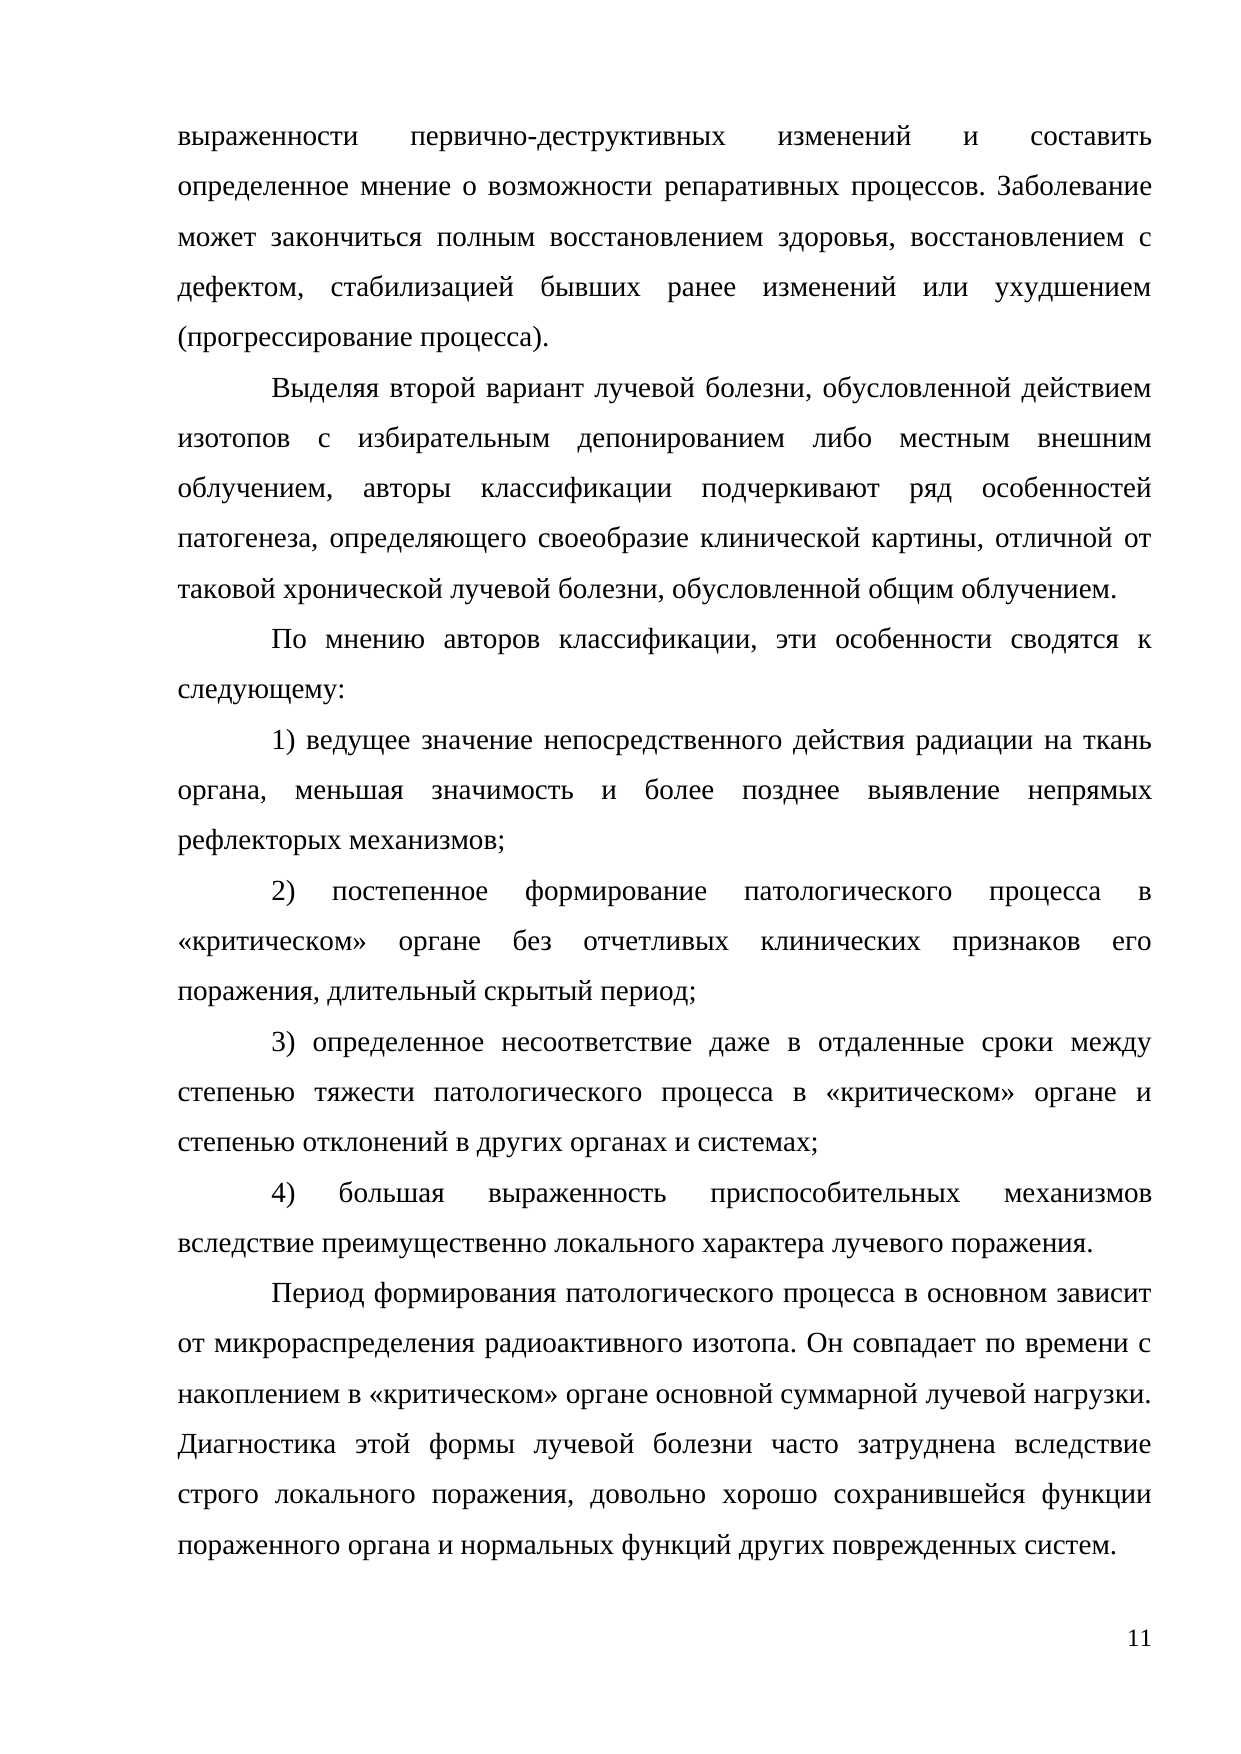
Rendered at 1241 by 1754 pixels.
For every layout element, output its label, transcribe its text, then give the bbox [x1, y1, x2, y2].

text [177, 118, 1152, 353]
text По мнению авторов классификации, эти особенности сводятся к следующему: [177, 621, 1152, 705]
text 2) постепенное формирование патологического процесса в «критическом» органе без отчетливых клинических признаков его поражения, длительный скрытый период; [177, 873, 1152, 1007]
text 1) ведущее значение непосредственного действия радиации на ткань органа, меньшая значимость и более позднее выявление непрямых рефлекторых механизмов; [177, 722, 1152, 856]
text 4) большая выраженность приспособительных механизмов вследствие преимущественно локального характера лучевого поражения. [177, 1175, 1152, 1258]
text Период формирования патологического процесса в основном зависит от микрораспределения радиоактивного изотопа. Он совпадает по времени с накоплением в «критическом» органе основной суммарной лучевой нагрузки. Диагностика этой формы лучевой болезни часто затруднена вследствие строго локального поражения, довольно хорошо сохранившейся функции пораженного органа и нормальных функций других поврежденных систем. [177, 1275, 1152, 1560]
text 3) определенное несоответствие даже в отдаленные сроки между степенью тяжести патологического процесса в «критическом» органе и степенью отклонений в других органах и системах; [177, 1024, 1152, 1158]
text Выделяя второй вариант лучевой болезни, обусловленной действием изотопов с избирательным депонированием либо местным внешним облучением, авторы классификации подчеркивают ряд особенностей патогенеза, определяющего своеобразие клинической картины, отличной от таковой хронической лучевой болезни, обусловленной общим облучением. [177, 370, 1152, 604]
